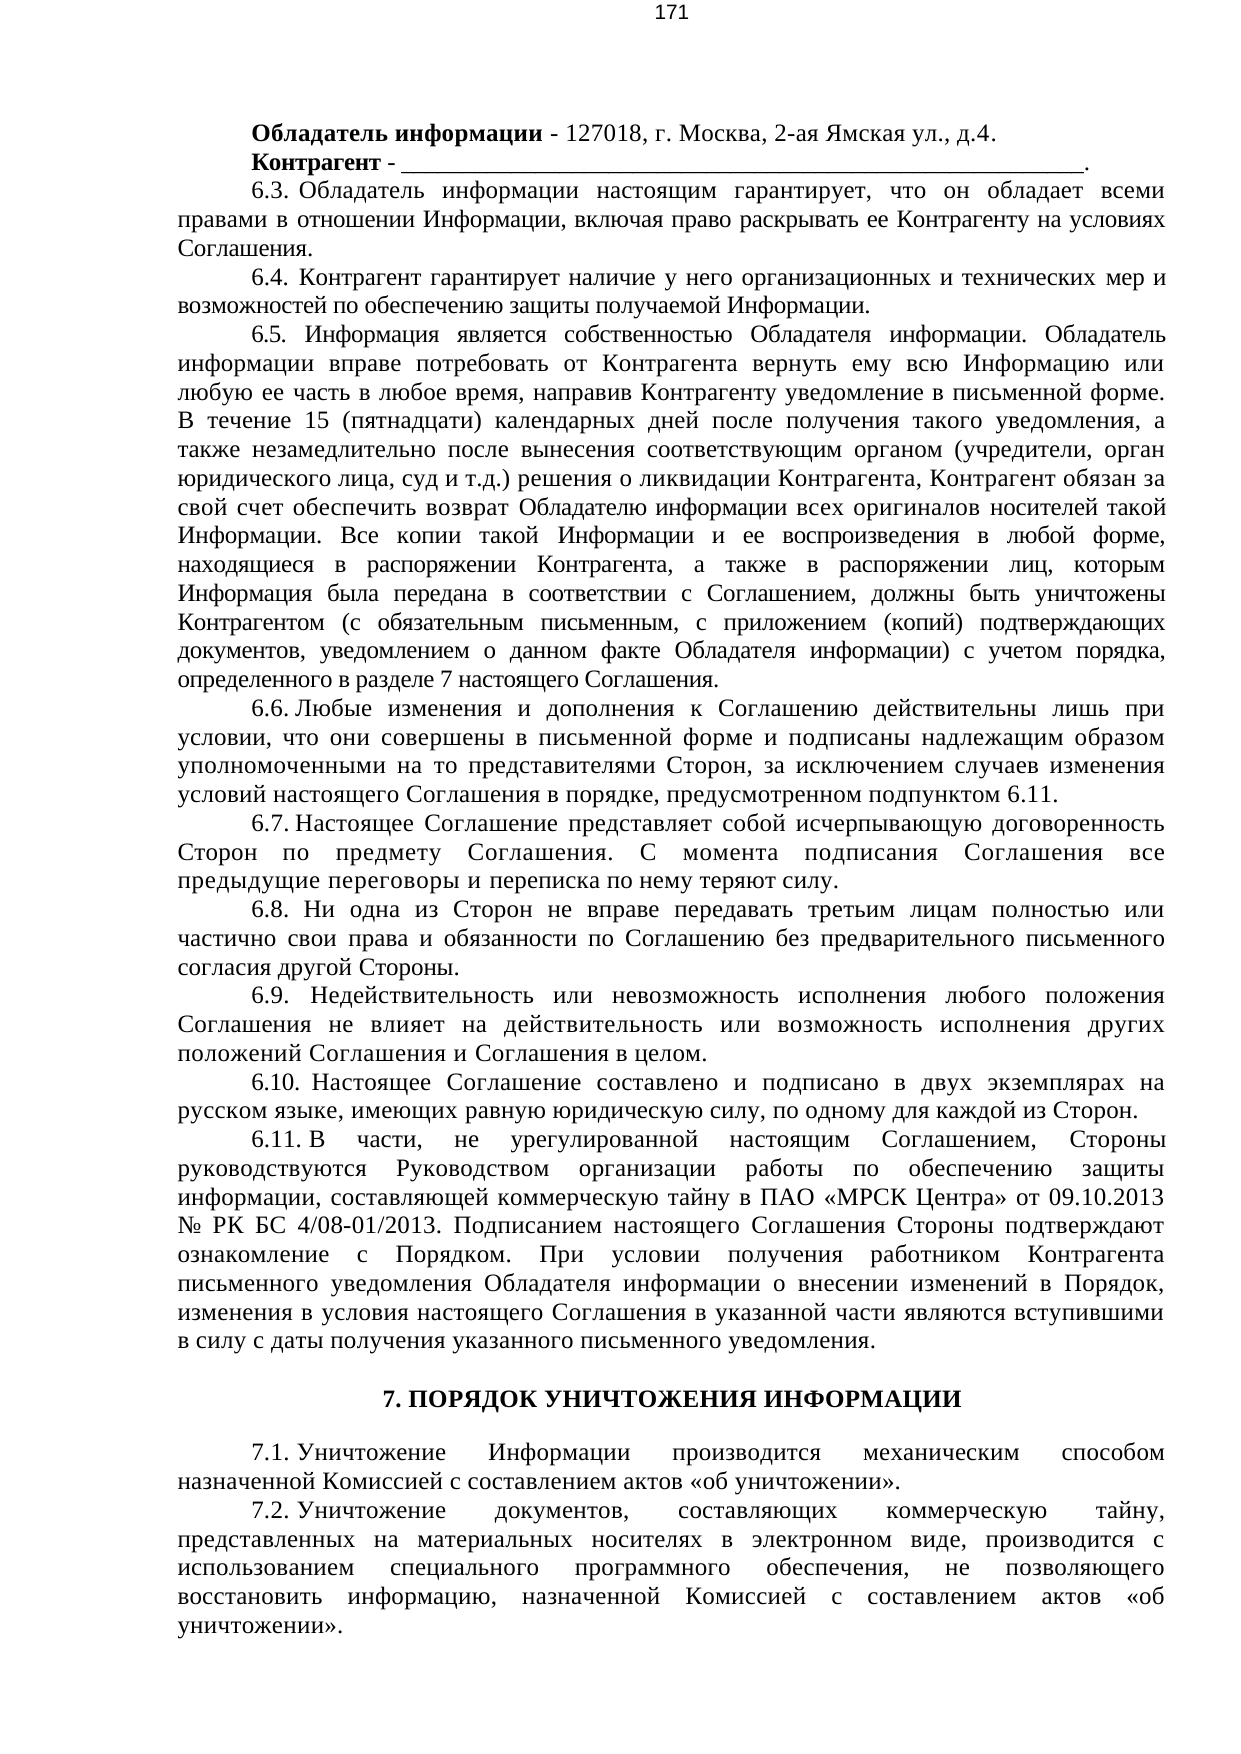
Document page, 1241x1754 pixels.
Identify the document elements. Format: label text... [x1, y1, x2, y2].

text 6.5. Информация является собственностью Обладателя информации. Обладатель информации вправе потребовать от Контрагента вернуть ему всю Информацию или любую ее часть в любое время, направив Контрагенту уведомление в письменной форме. В течение 15 (пятнадцати) календарных дней после получения такого уведомления, а также незамедлительно после вынесения соответствующим органом (учредители, орган юридического лица, суд и т.д.) решения о ликвидации Контрагента, Контрагент обязан за свой счет обеспечить возврат Обладателю информации всех оригиналов носителей такой Информации. Все копии такой Информации и ее воспроизведения в любой форме, находящиеся в распоряжении Контрагента, а также в распоряжении лиц, которым Информация была передана в соответствии с Соглашением, должны быть уничтожены Контрагентом (с обязательным письменным, с приложением (копий) подтверждающих документов, уведомлением о данном факте Обладателя информации) с учетом порядка, определенного в разделе 7 настоящего Соглашения. [177, 319, 1166, 693]
list Контрагент гарантирует наличие у него организационных и технических мер и возможностей по обеспечению защиты получаемой Информации. [177, 262, 1166, 319]
text 6.10. Настоящее Соглашение составлено и подписано в двух экземплярах на русском языке, имеющих равную юридическую силу, по одному для каждой из Сторон. [177, 1067, 1166, 1124]
list Обладатель информации настоящим гарантирует, что он обладает всеми правами в отношении Информации, включая право раскрывать ее Контрагенту на условиях Соглашения. [177, 176, 1166, 262]
text 6.11. В части, не урегулированной настоящим Соглашением, Стороны руководствуются Руководством организации работы по обеспечению защиты информации, составляющей коммерческую тайну в ПАО «МРСК Центра» от 09.10.2013 № РК БС 4/08-01/2013. Подписанием настоящего Соглашения Стороны подтверждают ознакомление с Порядком. При условии получения работником Контрагента письменного уведомления Обладателя информации о внесении изменений в Порядок, изменения в условия настоящего Соглашения в указанной части являются вступившими в силу с даты получения указанного письменного уведомления. [177, 1124, 1166, 1354]
text Обладатель информации - 127018, г. Москва, 2-ая Ямская ул., д.4. [177, 118, 1166, 147]
list Ни одна из Сторон не вправе передавать третьим лицам полностью или частично свои права и обязанности по Соглашению без предварительного письменного согласия другой Стороны. [177, 894, 1166, 981]
text Контрагент - ________________________________________________________. [177, 147, 1166, 176]
list Недействительность или невозможность исполнения любого положения Соглашения не влияет на действительность или возможность исполнения других положений Соглашения и Соглашения в целом. [177, 981, 1166, 1067]
text 7.2. Уничтожение документов, составляющих коммерческую тайну, представленных на материальных носителях в электронном виде, производится с использованием специального программного обеспечения, не позволяющего восстановить информацию, назначенной Комиссией с составлением актов «об уничтожении». [177, 1495, 1166, 1639]
list Любые изменения и дополнения к Соглашению действительны лишь при условии, что они совершены в письменной форме и подписаны надлежащим образом уполномоченными на то представителями Сторон, за исключением случаев изменения условий настоящего Соглашения в порядке, предусмотренном подпунктом 6.11. [177, 693, 1166, 808]
text 7. ПОРЯДОК УНИЧТОЖЕНИЯ ИНФОРМАЦИИ [178, 1384, 1166, 1412]
list Настоящее Соглашение представляет собой исчерпывающую договоренность Сторон по предмету Соглашения. С момента подписания Соглашения все предыдущие переговоры и переписка по нему теряют силу. [177, 808, 1166, 894]
text 7.1. Уничтожение Информации производится механическим способом назначенной Комиссией с составлением актов «об уничтожении». [177, 1437, 1166, 1495]
